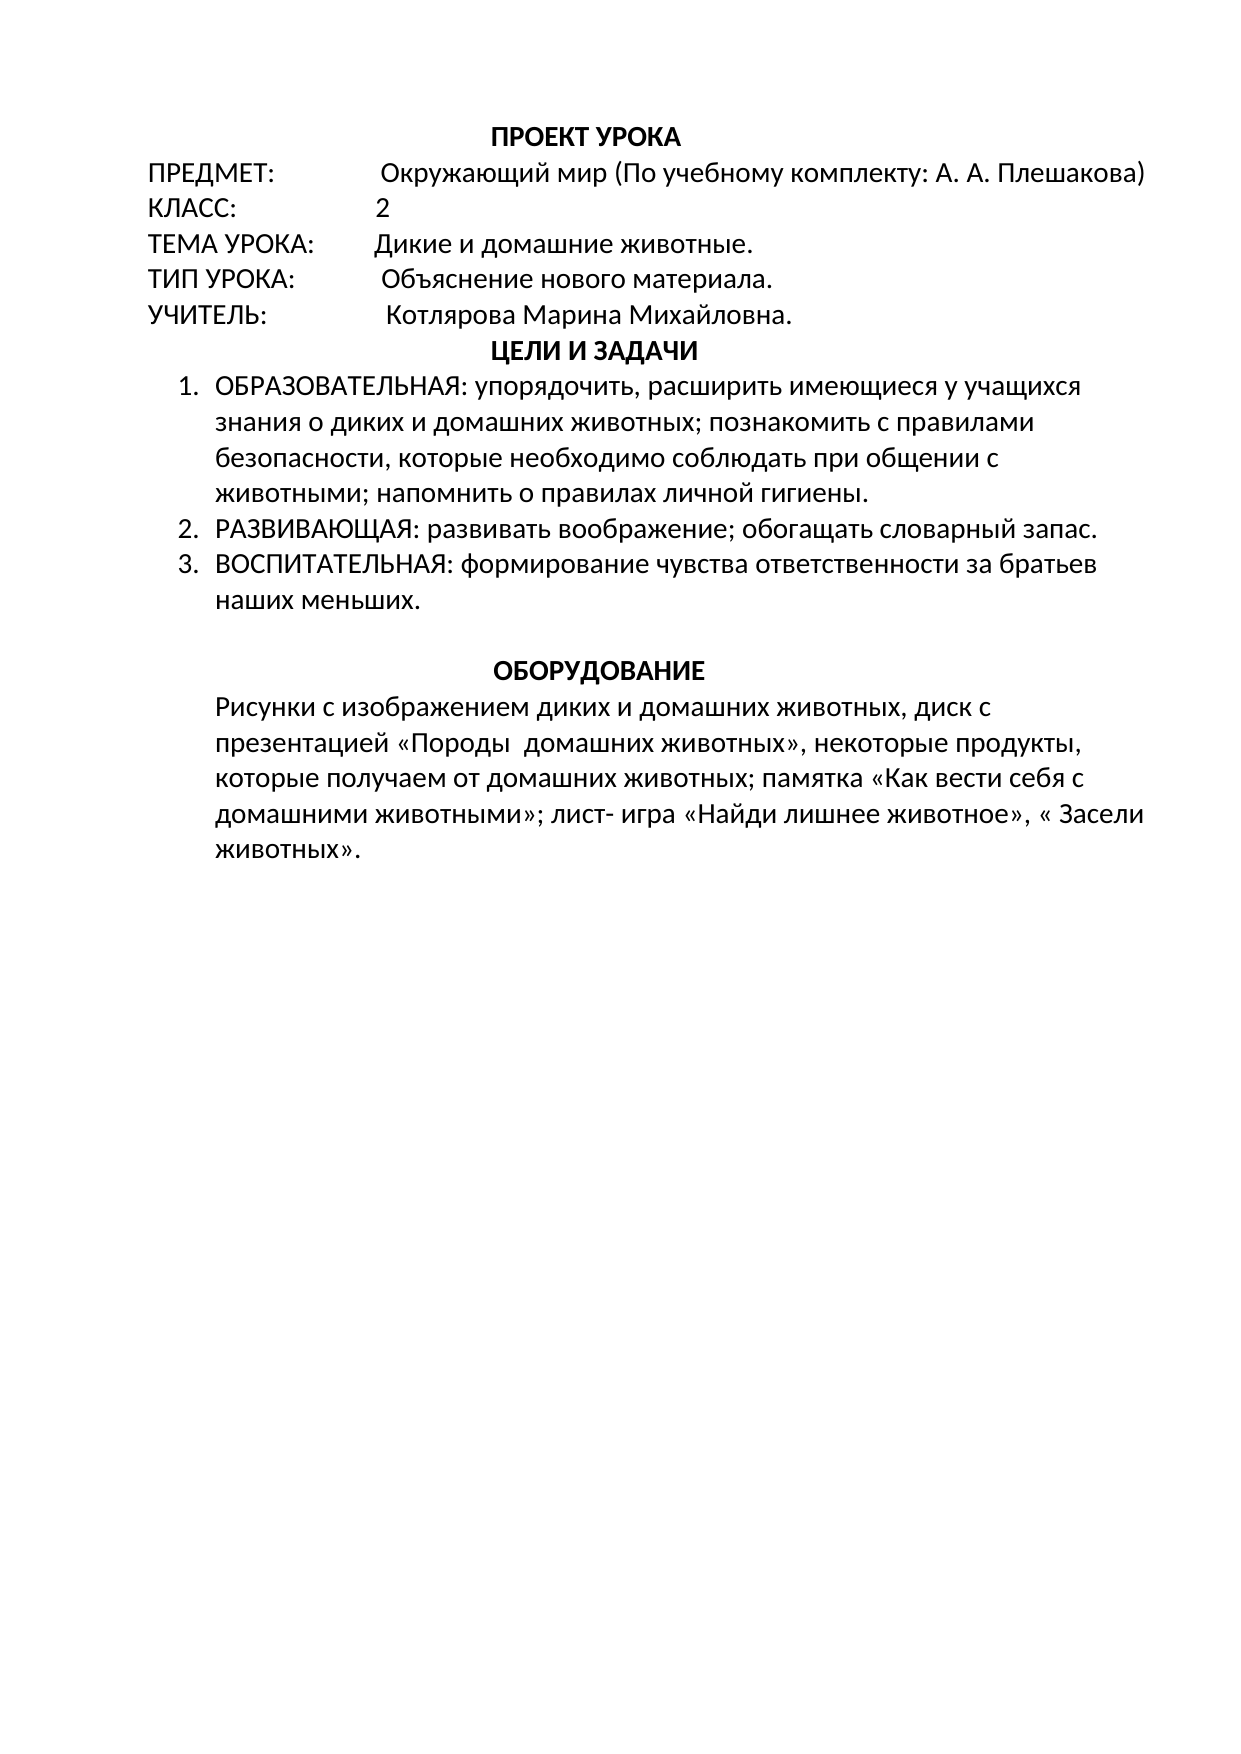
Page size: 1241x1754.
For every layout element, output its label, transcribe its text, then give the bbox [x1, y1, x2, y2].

text ПРОЕКТ УРОКА [148, 118, 1152, 154]
text ПРЕДМЕТ: Окружающий мир (По учебному комплекту: А. А. Плешакова) [148, 154, 1152, 189]
text КЛАСС: 2 [148, 189, 1152, 225]
text ЦЕЛИ И ЗАДАЧИ [148, 332, 1152, 367]
text УЧИТЕЛЬ: Котлярова Марина Михайловна. [148, 296, 1152, 332]
list ВОСПИТАТЕЛЬНАЯ: формирование чувства ответственности за братьев наших меньших. [177, 546, 1152, 617]
text ОБОРУДОВАНИЕ [177, 652, 1152, 688]
list ОБРАЗОВАТЕЛЬНАЯ: упорядочить, расширить имеющиеся у учащихся знания о диких и домашних животных; познакомить с правилами безопасности, которые необходимо соблюдать при общении с животными; напомнить о правилах личной гигиены. [177, 367, 1152, 510]
list РАЗВИВАЮЩАЯ: развивать воображение; обогащать словарный запас. [177, 510, 1152, 546]
text ТЕМА УРОКА: Дикие и домашние животные. [148, 225, 1152, 261]
text Рисунки с изображением диких и домашних животных, диск с презентацией «Породы домашних животных», некоторые продукты, которые получаем от домашних животных; памятка «Как вести себя с домашними животными»; лист- игра «Найди лишнее животное», « Засели животных». [215, 688, 1152, 866]
text ТИП УРОКА: Объяснение нового материала. [148, 261, 1152, 296]
